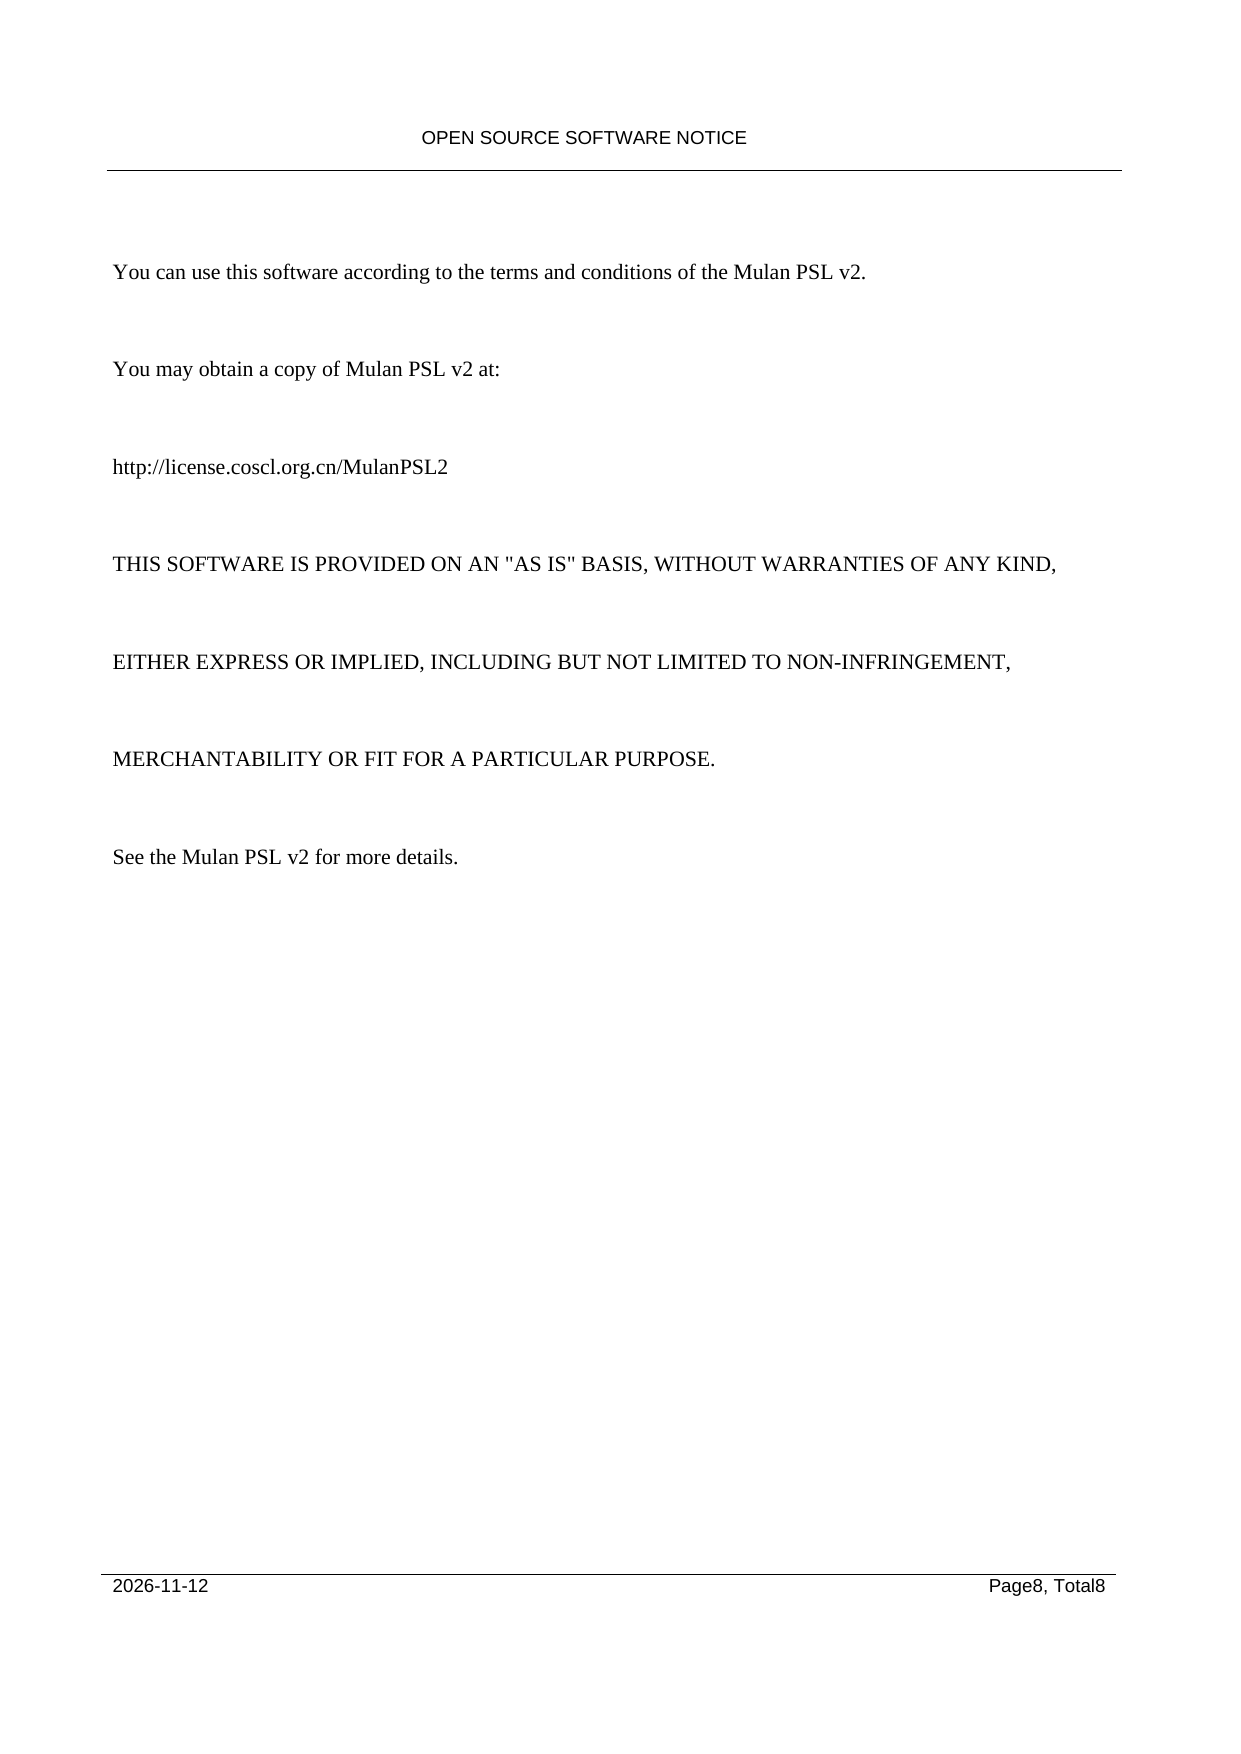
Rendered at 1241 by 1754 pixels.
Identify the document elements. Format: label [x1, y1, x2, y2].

text [112, 206, 1128, 873]
